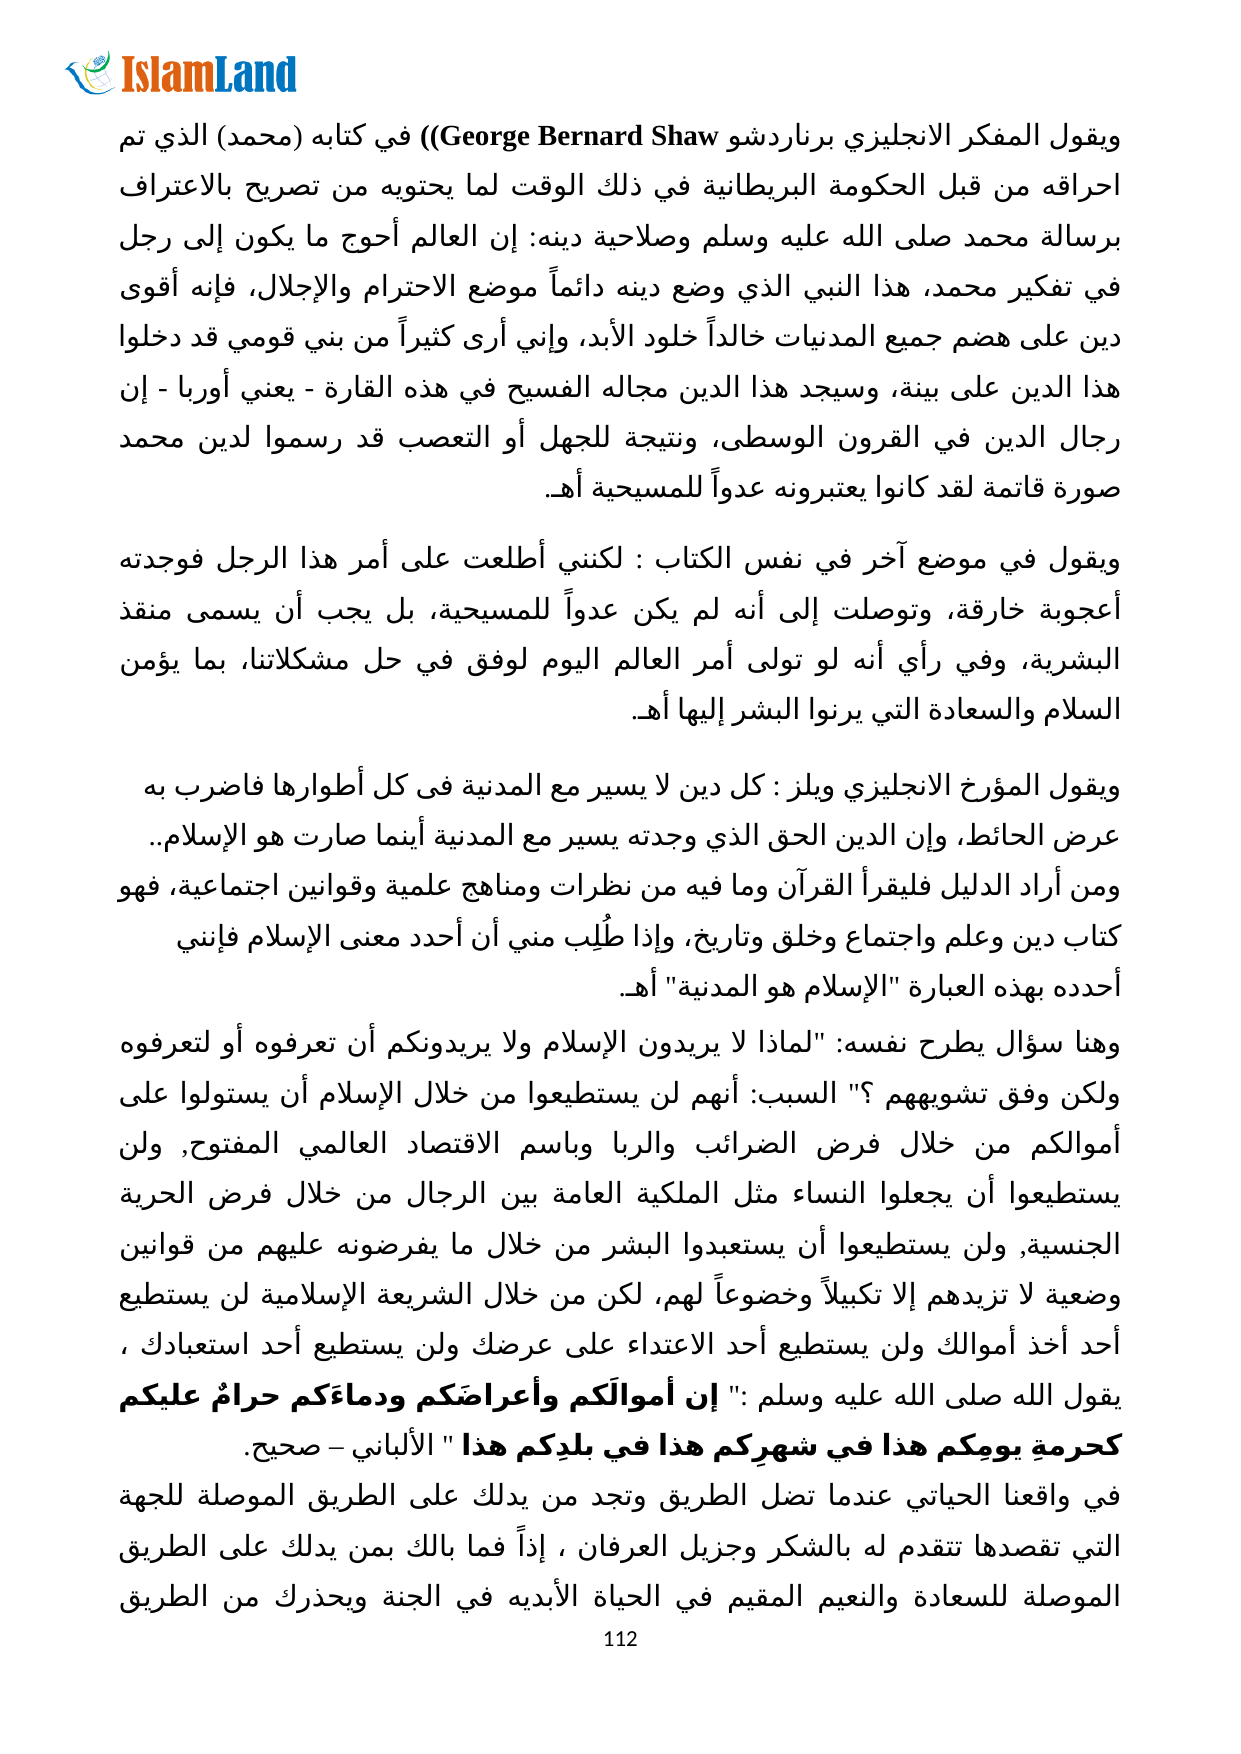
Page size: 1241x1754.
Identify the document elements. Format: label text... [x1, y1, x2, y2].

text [118, 1478, 1122, 1612]
picture [59, 44, 301, 101]
text ويقول المفكر الانجليزي برناردشو George Bernard Shaw)) في كتابه (محمد) الذي تم احراقه من قبل الحكومة البريطانية في ذلك الوقت لما يحتويه من تصريح بالاعتراف برسالة محمد صلى الله عليه وسلم وصلاحية دينه: إن العالم أحوج ما يكون إلى رجل في تفكير محمد، هذا النبي الذي وضع دينه دائماً موضع الاحترام والإجلال، فإنه أقوى دين على هضم جميع المدنيات خالداً خلود الأبد، وإني أرى كثيراً من بني قومي قد دخلوا هذا الدين على بينة، وسيجد هذا الدين مجاله الفسيح في هذه القارة - يعني أوربا - إن رجال الدين في القرون الوسطى، ونتيجة للجهل أو التعصب قد رسموا لدين محمد صورة قاتمة لقد كانوا يعتبرونه عدواً للمسيحية أهـ. [118, 118, 1122, 504]
subtitle ويقول المؤرخ الانجليزي ويلز : كل دين لا يسير مع المدنية فى كل أطوارها فاضرب به عرض الحائط، وإن الدين الحق الذي وجدته يسير مع المدنية أينما صارت هو الإسلام.. ومن أراد الدليل فليقرأ القرآن وما فيه من نظرات ومناهج علمية وقوانين اجتماعية، فهو كتاب دين وعلم واجتماع وخلق وتاريخ، وإذا طُلِب مني أن أحدد معنى الإسلام فإنني أحدده بهذه العبارة "الإسلام هو المدنية" أهـ. [118, 768, 1122, 1002]
text وهنا سؤال يطرح نفسه: "لماذا لا يريدون الإسلام ولا يريدونكم أن تعرفوه أو لتعرفوه ولكن وفق تشويههم ؟" السبب: أنهم لن يستطيعوا من خلال الإسلام أن يستولوا على أموالكم من خلال فرض الضرائب والربا وباسم الاقتصاد العالمي المفتوح, ولن يستطيعوا أن يجعلوا النساء مثل الملكية العامة بين الرجال من خلال فرض الحرية الجنسية, ولن يستطيعوا أن يستعبدوا البشر من خلال ما يفرضونه عليهم من قوانين وضعية لا تزيدهم إلا تكبيلاً وخضوعاً لهم، لكن من خلال الشريعة الإسلامية لن يستطيع أحد أخذ أموالك ولن يستطيع أحد الاعتداء على عرضك ولن يستطيع أحد استعبادك ، يقول الله صلى الله عليه وسلم :" إن أموالَكم وأعراضَكم ودماءَكم حرامٌ عليكم كحرمةِ يومِكم هذا في شهرِكم هذا في بلدِكم هذا " الألباني – صحيح. [118, 1026, 1122, 1462]
text ويقول في موضع آخر في نفس الكتاب : لكنني أطلعت على أمر هذا الرجل فوجدته أعجوبة خارقة، وتوصلت إلى أنه لم يكن عدواً للمسيحية، بل يجب أن يسمى منقذ البشرية، وفي رأي أنه لو تولى أمر العالم اليوم لوفق في حل مشكلاتنا، بما يؤمن السلام والسعادة التي يرنوا البشر إليها أهـ. [118, 541, 1122, 726]
